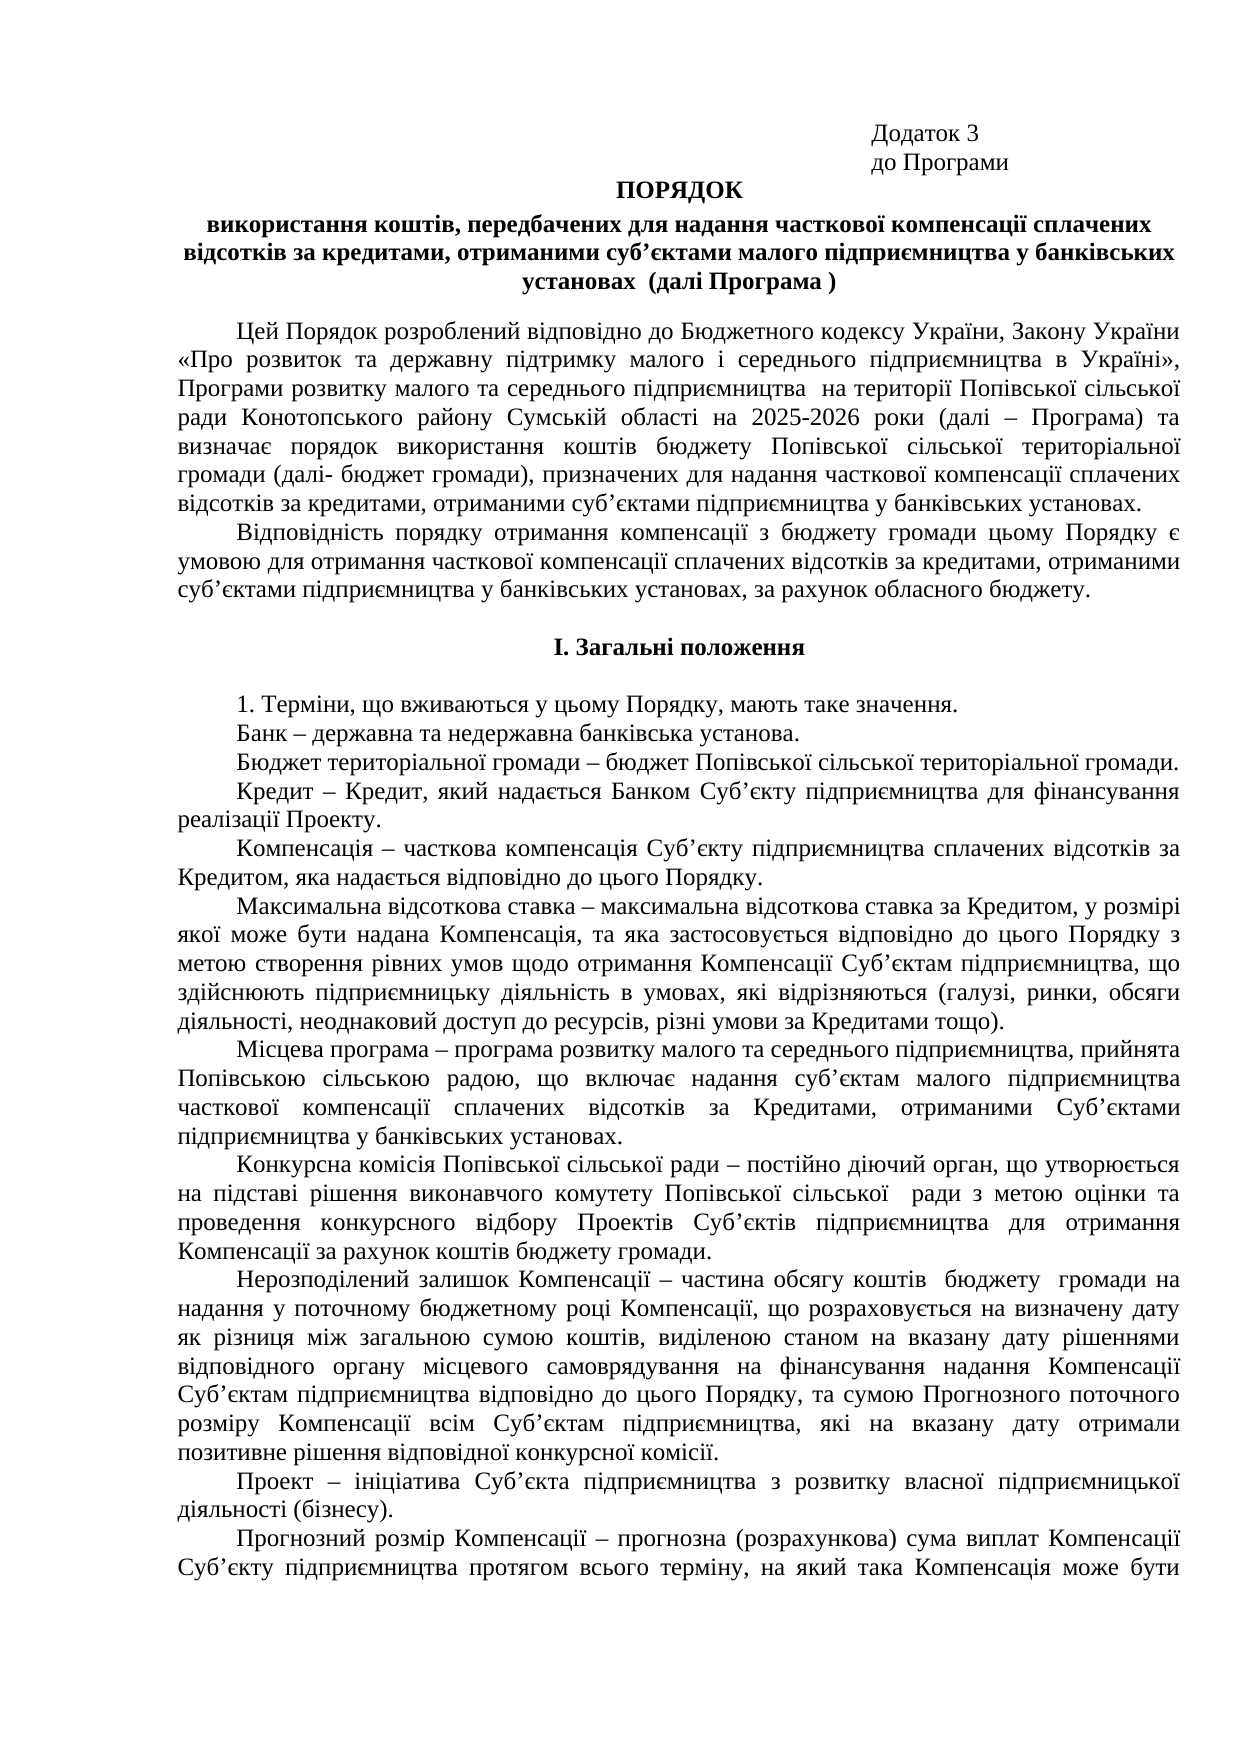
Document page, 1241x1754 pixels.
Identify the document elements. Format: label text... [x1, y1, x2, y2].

text використання коштів, передбачених для надання часткової компенсації сплачених відсотків за кредитами, отриманими суб’єктами малого підприємництва у банківських установах (далі Програма ) [177, 209, 1181, 295]
text Компенсація – часткова компенсація Суб’єкту підприємництва сплачених відсотків за Кредитом, яка надається відповідно до цього Порядку. [177, 833, 1181, 891]
text Цей Порядок розроблений відповідно до Бюджетного кодексу України, Закону України «Про розвиток та державну підтримку малого і середнього підприємництва в Україні», Програми розвитку малого та середнього підприємництва на території Попівської сільської ради Конотопського району Сумській області на 2025-2026 роки (далі – Програма) та визначає порядок використання коштів бюджету Попівської сільської територіальної громади (далі- бюджет громади), призначених для надання часткової компенсації сплачених відсотків за кредитами, отриманими суб’єктами підприємництва у банківських установах. [177, 316, 1181, 517]
text 1. Терміни, що вживаються у цьому Порядку, мають таке значення. [177, 689, 1181, 718]
text до Програми [177, 147, 1181, 176]
text ПОРЯДОК [177, 176, 1181, 204]
text Додаток 3 [177, 118, 1181, 147]
text Максимальна відсоткова ставка – максимальна відсоткова ставка за Кредитом, у розмірі якої може бути надана Компенсація, та яка застосовується відповідно до цього Порядку з метою створення рівних умов щодо отримання Компенсації Суб’єктам підприємництва, що здійснюють підприємницьку діяльність в умовах, які відрізняються (галузі, ринки, обсяги діяльності, неоднаковий доступ до ресурсів, різні умови за Кредитами тощо). [177, 891, 1181, 1034]
text Проект – ініціатива Суб’єкта підприємництва з розвитку власної підприємницької діяльності (бізнесу). [177, 1466, 1181, 1523]
text Кредит – Кредит, який надається Банком Суб’єкту підприємництва для фінансування реалізації Проекту. [177, 776, 1181, 833]
text Бюджет територіальної громади – бюджет Попівської сільської територіальної громади. [177, 747, 1181, 776]
text Банк – державна та недержавна банківська установа. [177, 718, 1181, 747]
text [177, 1523, 1181, 1581]
text Відповідність порядку отримання компенсації з бюджету громади цьому Порядку є умовою для отримання часткової компенсації сплачених відсотків за кредитами, отриманими суб’єктами підприємництва у банківських установах, за рахунок обласного бюджету. [177, 517, 1181, 603]
text Нерозподілений залишок Компенсації – частина обсягу коштів бюджету громади на надання у поточному бюджетному році Компенсації, що розраховується на визначену дату як різниця між загальною сумою коштів, виділеною станом на вказану дату рішеннями відповідного органу місцевого самоврядування на фінансування надання Компенсації Суб’єктам підприємництва відповідно до цього Порядку, та сумою Прогнозного поточного розміру Компенсації всім Суб’єктам підприємництва, які на вказану дату отримали позитивне рішення відповідної конкурсної комісії. [177, 1264, 1181, 1466]
text І. Загальні положення [177, 632, 1181, 661]
text Конкурсна комісія Попівської сільської ради – постійно діючий орган, що утворюється на підставі рішення виконавчого комутету Попівської сільської ради з метою оцінки та проведення конкурсного відбору Проектів Суб’єктів підприємництва для отримання Компенсації за рахунок коштів бюджету громади. [177, 1149, 1181, 1264]
text Місцева програма – програма розвитку малого та середнього підприємництва, прийнята Попівською сільською радою, що включає надання суб’єктам малого підприємництва часткової компенсації сплачених відсотків за Кредитами, отриманими Суб’єктами підприємництва у банківських установах. [177, 1034, 1181, 1149]
